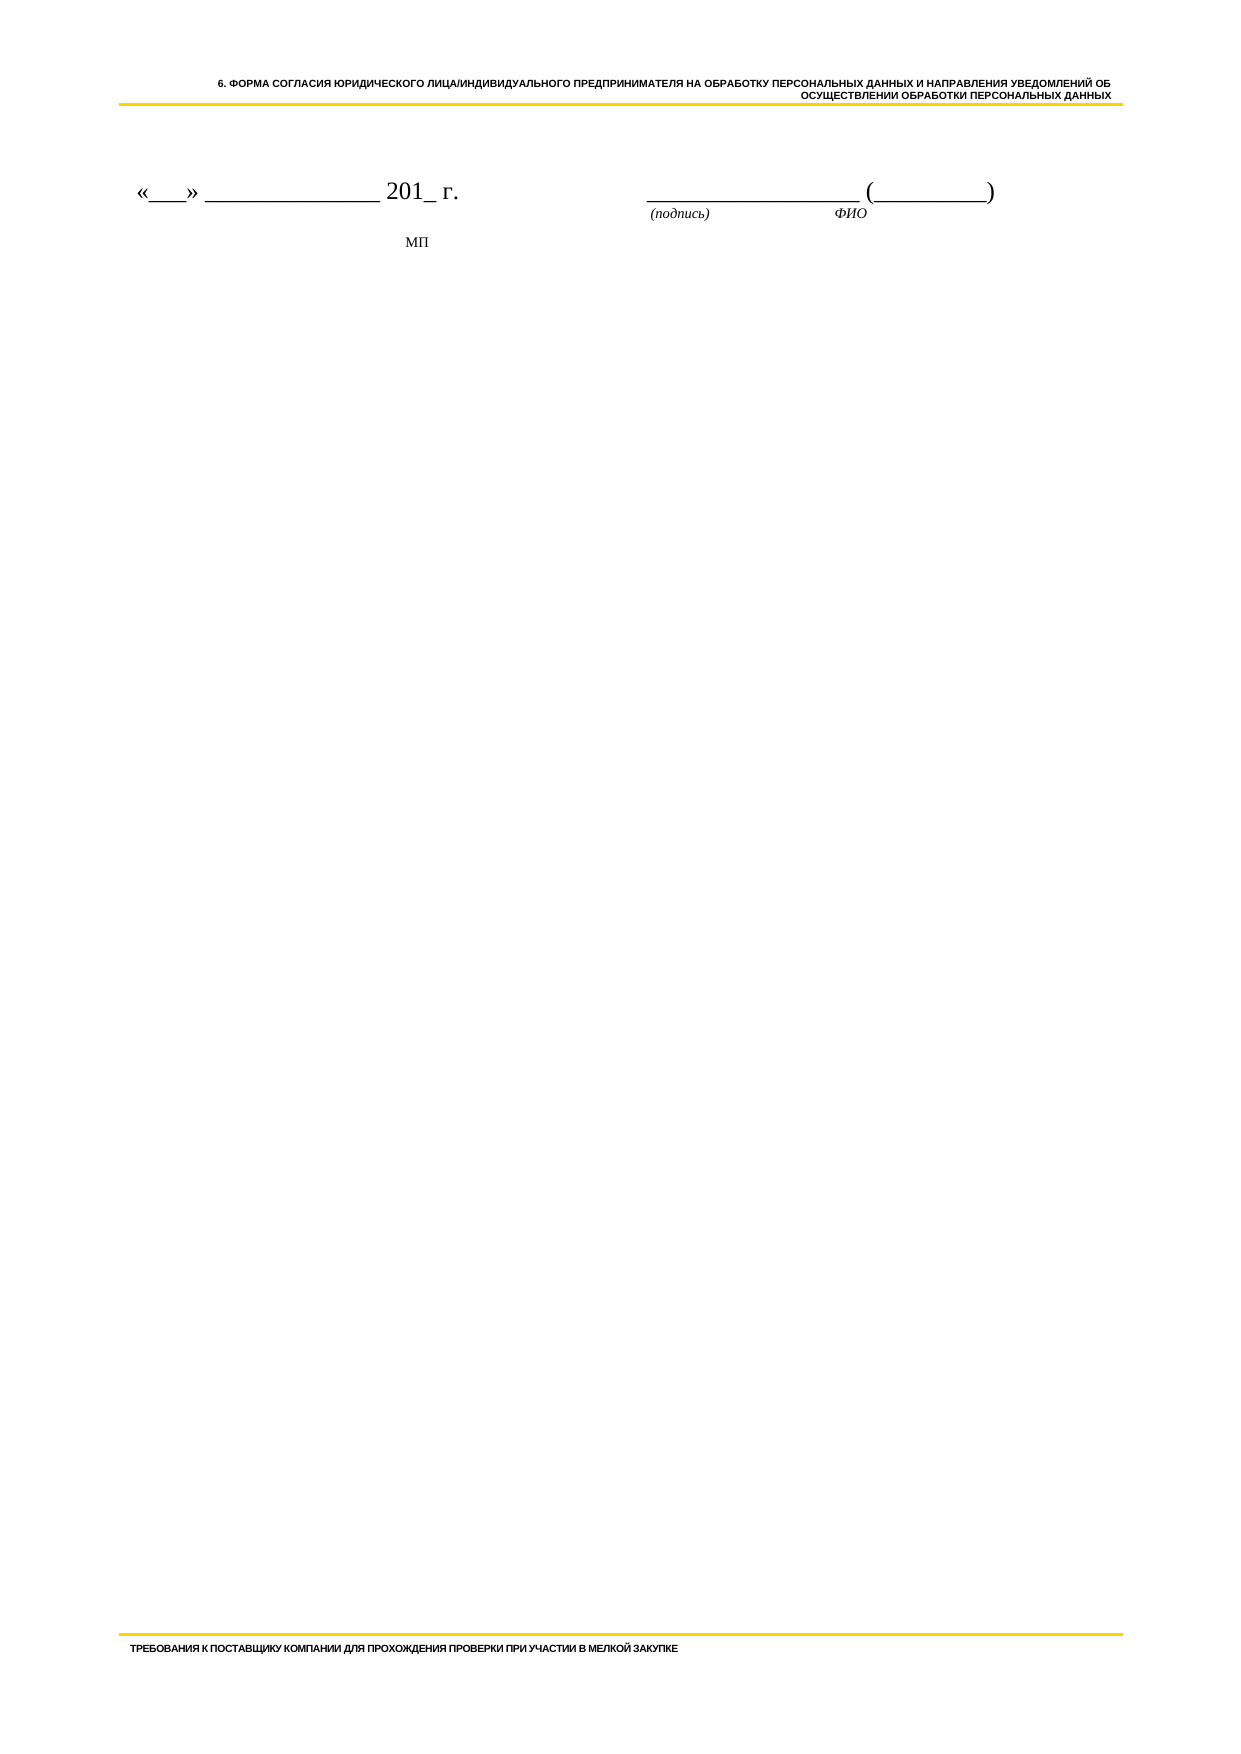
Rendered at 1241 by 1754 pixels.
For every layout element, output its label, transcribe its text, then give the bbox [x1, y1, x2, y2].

text МП [130, 234, 1134, 262]
text «___» ______________ 201_ г. _________________ (_________) [130, 176, 1134, 205]
text (подпись) ФИО [647, 205, 1134, 234]
